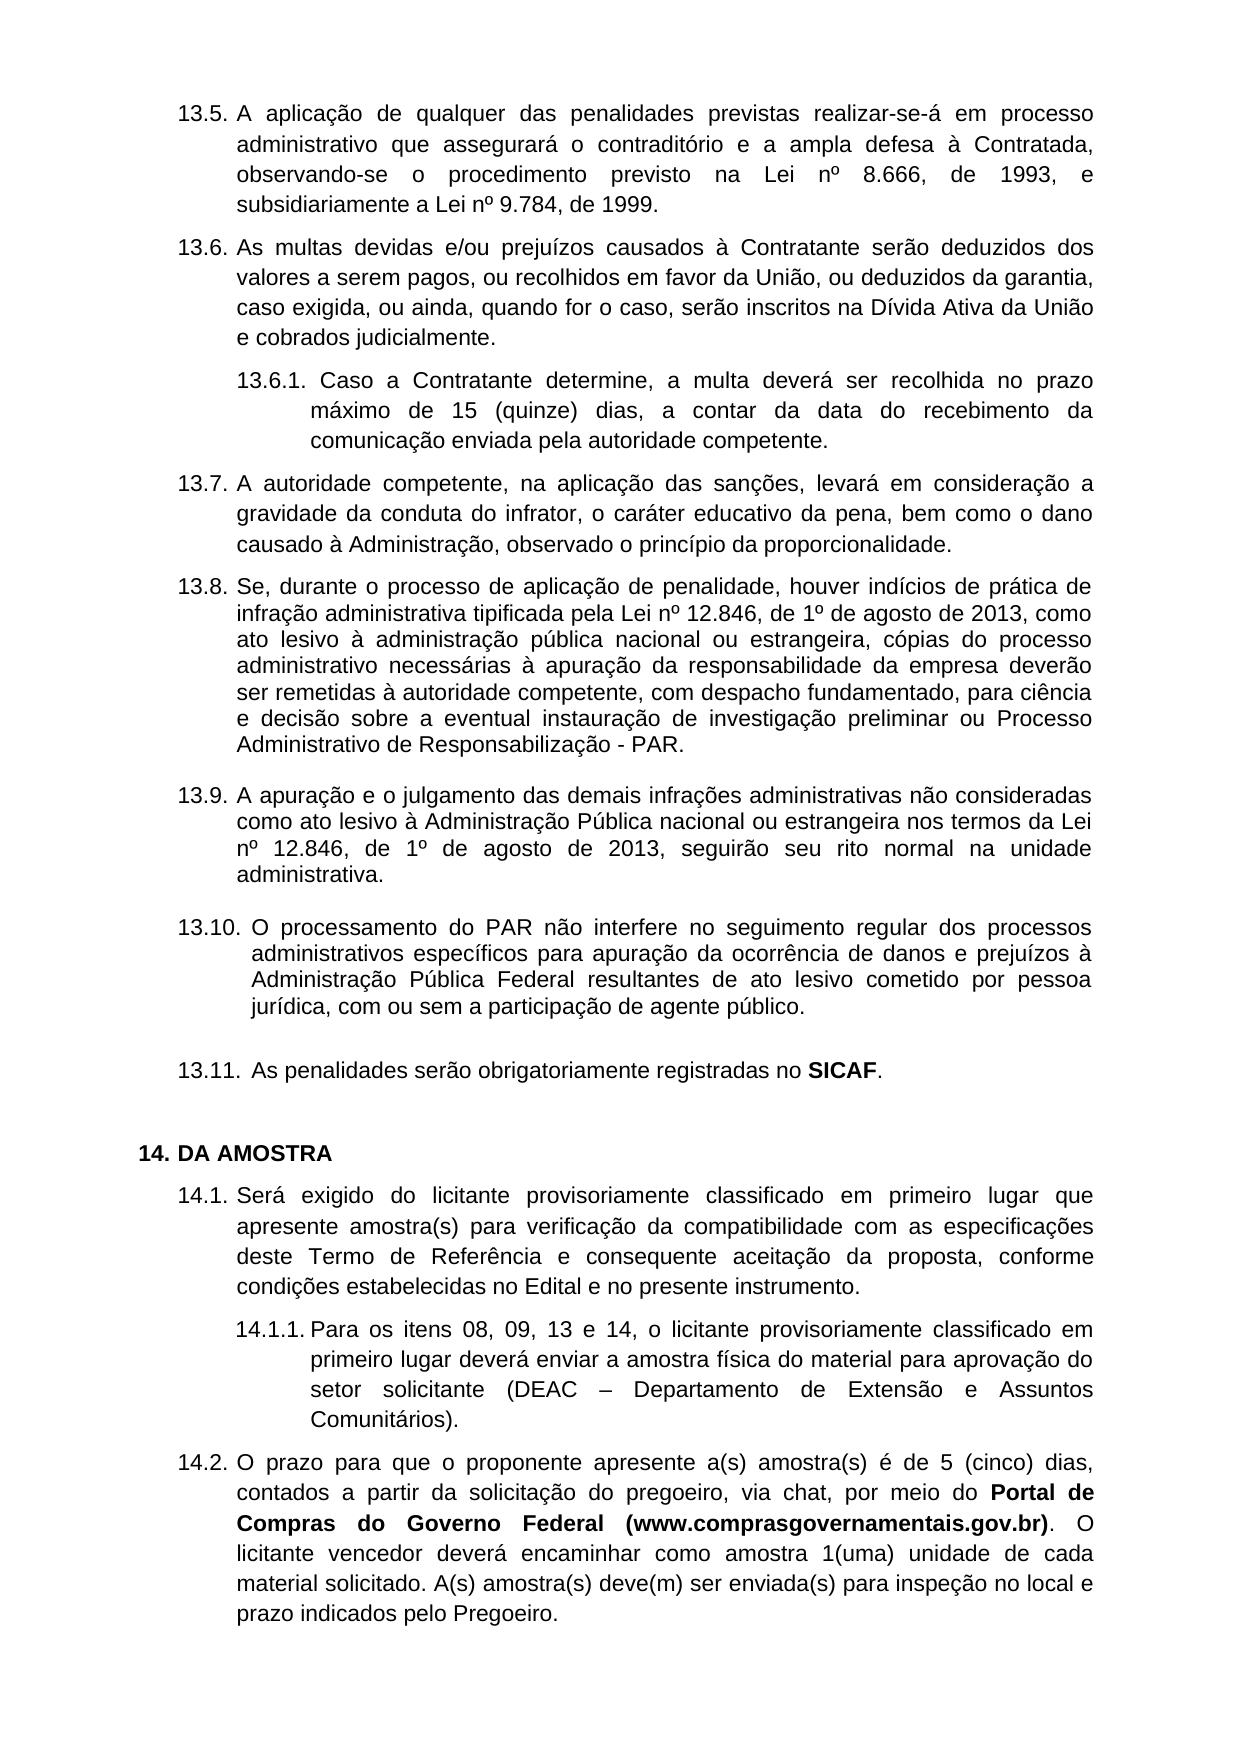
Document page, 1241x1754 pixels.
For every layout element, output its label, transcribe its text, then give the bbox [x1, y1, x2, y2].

list As penalidades serão obrigatoriamente registradas no SICAF. [177, 1057, 1094, 1083]
list Será exigido do licitante provisoriamente classificado em primeiro lugar que apresente amostra(s) para verificação da compatibilidade com as especificações deste Termo de Referência e consequente aceitação da proposta, conforme condições estabelecidas no Edital e no presente instrumento. [177, 1182, 1094, 1299]
list Se, durante o processo de aplicação de penalidade, houver indícios de prática de infração administrativa tipificada pela Lei nº 12.846, de 1º de agosto de 2013, como ato lesivo à administração pública nacional ou estrangeira, cópias do processo administrativo necessárias à apuração da responsabilidade da empresa deverão ser remetidas à autoridade competente, com despacho fundamentado, para ciência e decisão sobre a eventual instauração de investigação preliminar ou Processo Administrativo de Responsabilização - PAR. [177, 573, 1092, 758]
list O prazo para que o proponente apresente a(s) amostra(s) é de 5 (cinco) dias, contados a partir da solicitação do pregoeiro, via chat, por meio do Portal de Compras do Governo Federal (www.comprasgovernamentais.gov.br). O licitante vencedor deverá encaminhar como amostra 1(uma) unidade de cada material solicitado. A(s) amostra(s) deve(m) ser enviada(s) para inspeção no local e prazo indicados pelo Pregoeiro. [177, 1449, 1094, 1626]
list DA AMOSTRA [138, 1140, 1094, 1166]
list A apuração e o julgamento das demais infrações administrativas não consideradas como ato lesivo à Administração Pública nacional ou estrangeira nos termos da Lei nº 12.846, de 1º de agosto de 2013, seguirão seu rito normal na unidade administrativa. [177, 782, 1092, 887]
list O processamento do PAR não interfere no seguimento regular dos processos administrativos específicos para apuração da ocorrência de danos e prejuízos à Administração Pública Federal resultantes de ato lesivo cometido por pessoa jurídica, com ou sem a participação de agente público. [177, 914, 1092, 1019]
list A autoridade competente, na aplicação das sanções, levará em consideração a gravidade da conduta do infrator, o caráter educativo da pena, bem como o dano causado à Administração, observado o princípio da proporcionalidade. [177, 470, 1094, 557]
list As multas devidas e/ou prejuízos causados à Contratante serão deduzidos dos valores a serem pagos, ou recolhidos em favor da União, ou deduzidos da garantia, caso exigida, ou ainda, quando for o caso, serão inscritos na Dívida Ativa da União e cobrados judicialmente. [177, 234, 1094, 351]
list A aplicação de qualquer das penalidades previstas realizar-se-á em processo administrativo que assegurará o contraditório e a ampla defesa à Contratada, observando-se o procedimento previsto na Lei nº 8.666, de 1993, e subsidiariamente a Lei nº 9.784, de 1999. [177, 100, 1094, 217]
text 13.6.1. Caso a Contratante determine, a multa deverá ser recolhida no prazo máximo de 15 (quinze) dias, a contar da data do recebimento da comunicação enviada pela autoridade competente. [236, 367, 1094, 454]
list Para os itens 08, 09, 13 e 14, o licitante provisoriamente classificado em primeiro lugar deverá enviar a amostra física do material para aprovação do setor solicitante (DEAC – Departamento de Extensão e Assuntos Comunitários). [235, 1316, 1094, 1433]
